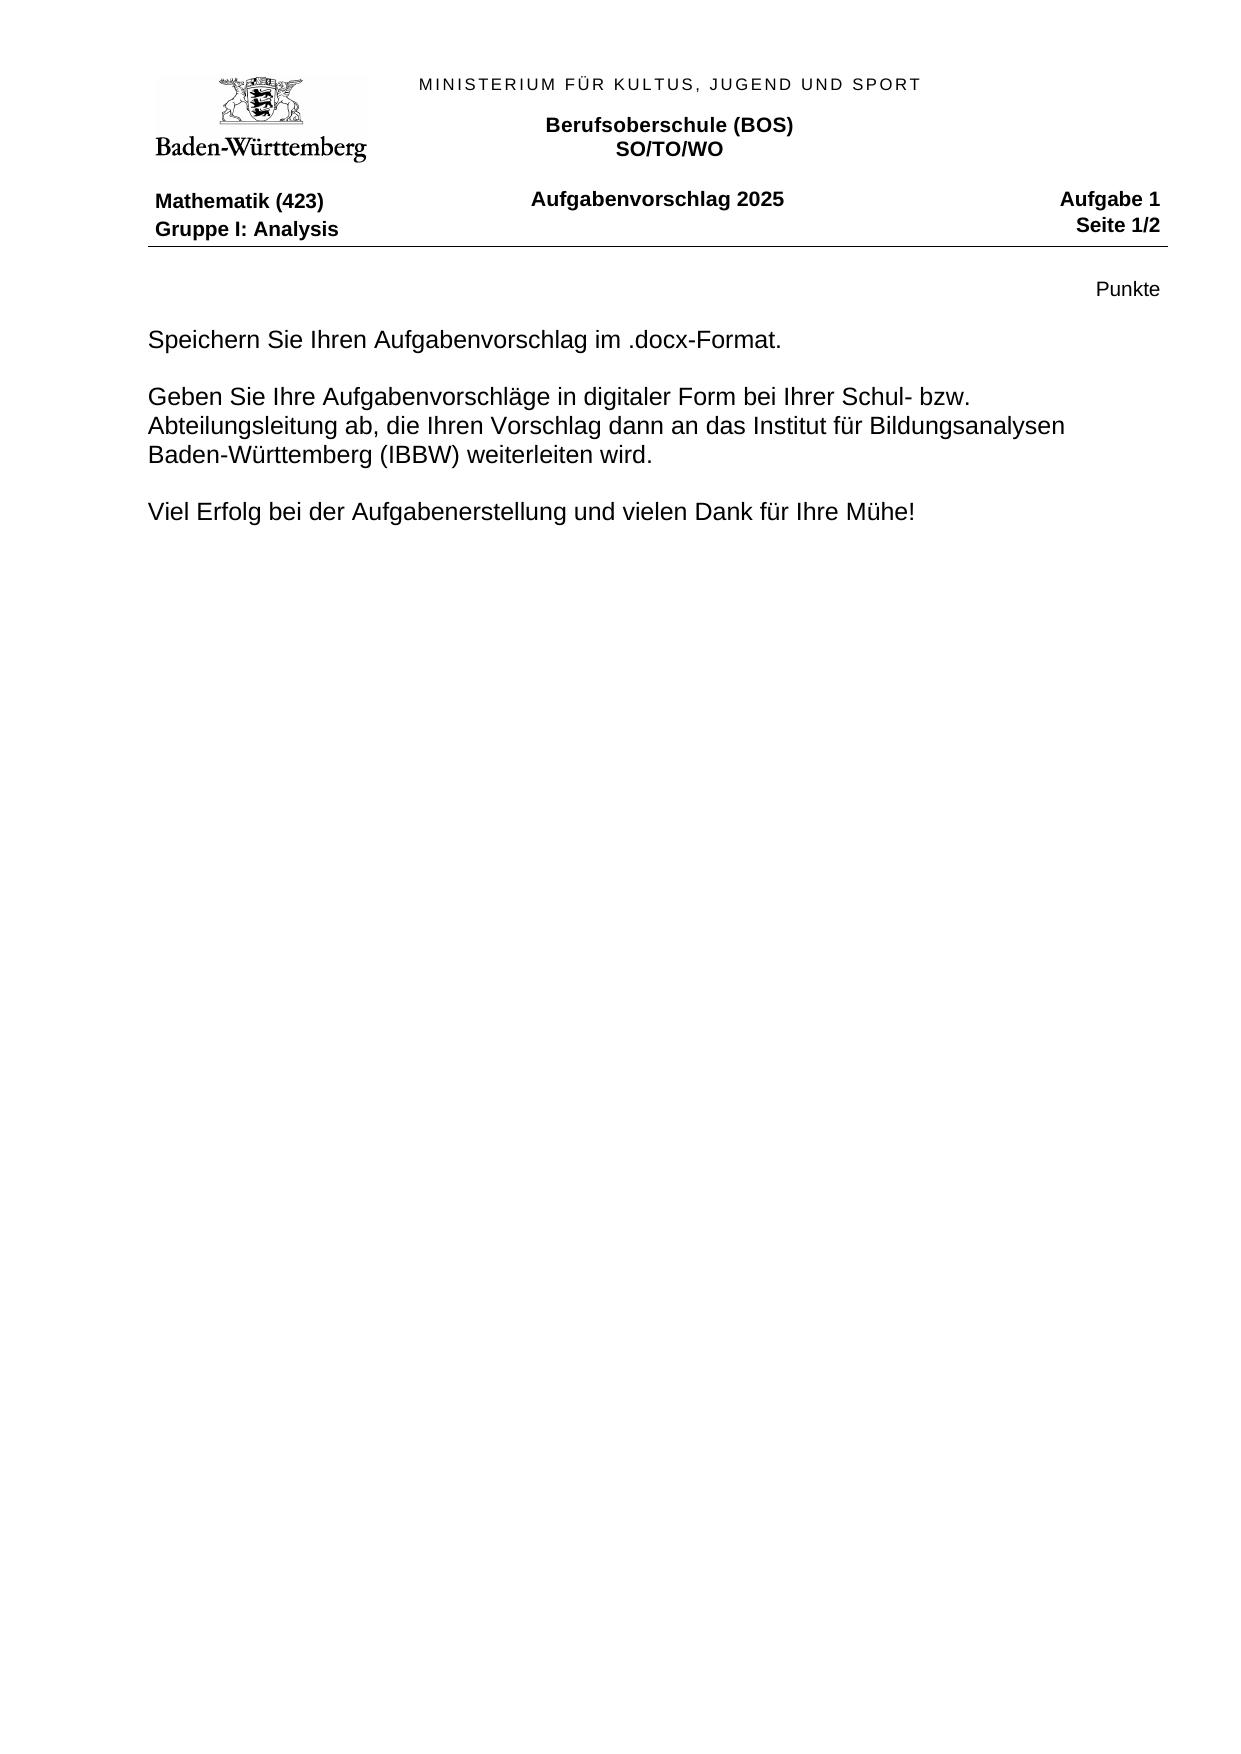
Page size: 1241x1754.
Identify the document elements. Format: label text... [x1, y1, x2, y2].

text Geben Sie Ihre Aufgabenvorschläge in digitaler Form bei Ihrer Schul- bzw. Abteilungsleitung ab, die Ihren Vorschlag dann an das Institut für Bildungsanalysen Baden-Württemberg (IBBW) weiterleiten wird. [148, 382, 1152, 469]
picture [155, 75, 368, 163]
text Speichern Sie Ihren Aufgabenvorschlag im .docx-Format. [148, 325, 1152, 354]
text Viel Erfolg bei der Aufgabenerstellung und vielen Dank für Ihre Mühe! [148, 497, 1152, 526]
